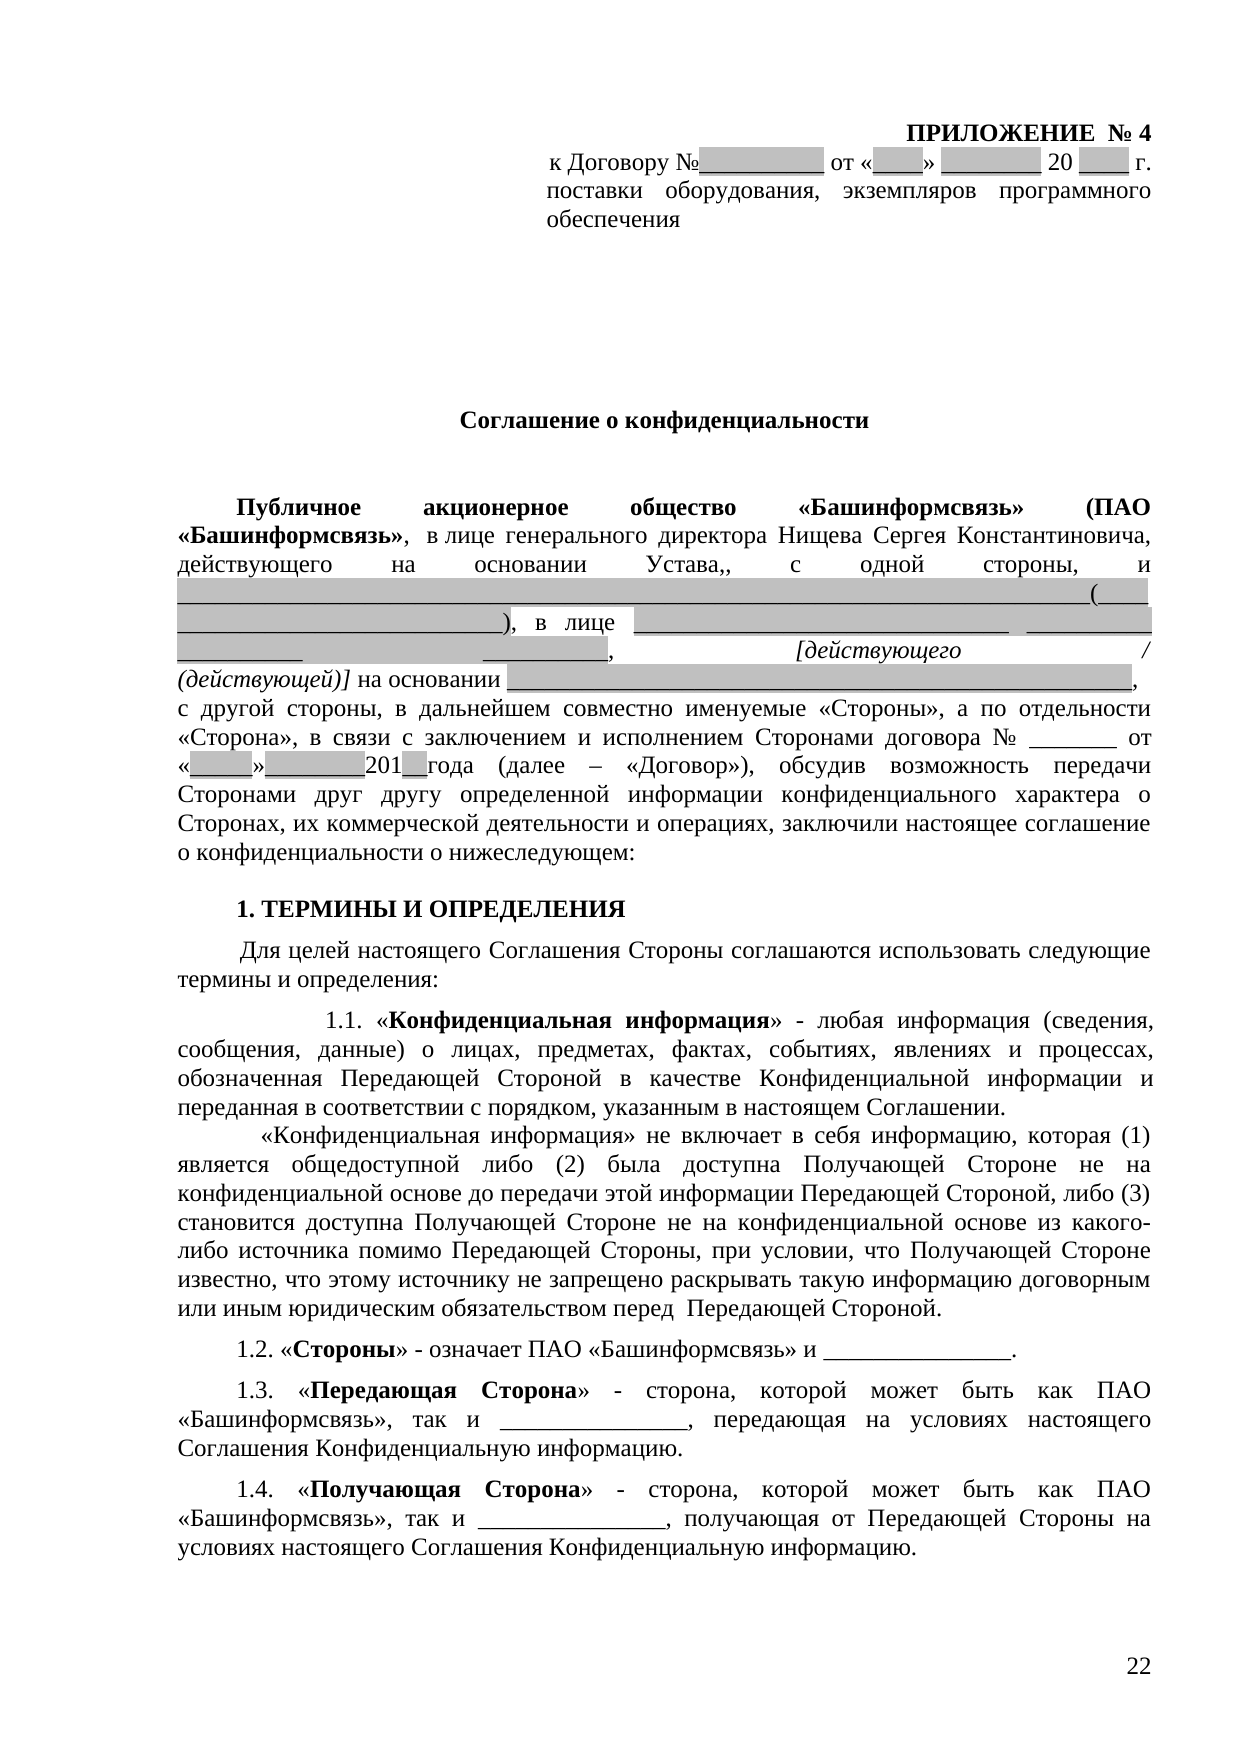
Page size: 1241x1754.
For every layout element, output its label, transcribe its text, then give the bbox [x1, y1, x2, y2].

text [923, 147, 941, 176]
text ПРИЛОЖЕНИЕ № 4 [177, 118, 1152, 147]
text поставки оборудования, экземпляров программного обеспечения [546, 176, 1152, 233]
text Публичное акционерное общество «Башинформсвязь» (ПАО «Башинформсвязь», в лице генерального директора Нищева Сергея Константиновича, действующего на основании Устава,, с одной стороны, и _________________________________________________________________________(______________________________), в лице ______________________________ __________ __________ __________, [действующего / (действующей)] на основании __________________________________________________, с другой стороны, в дальнейшем совместно именуемые «Стороны», а по отдельности «Сторона», в связи с заключением и исполнением Сторонами договора № _______ от «_____»________201__года (далее – «Договор»), обсудив возможность передачи Сторонами друг другу определенной информации конфиденциального характера о Сторонах, их коммерческой деятельности и операциях, заключили настоящее соглашение о конфиденциальности о нижеследующем: [177, 492, 1152, 607]
text 1.3. «Передающая Сторона» - сторона, которой может быть как ПАО «Башинформсвязь», так и _______________, передающая на условиях настоящего Соглашения Конфиденциальную информацию. [177, 1376, 1152, 1462]
text Публичное акционерное общество «Башинформсвязь» (ПАО «Башинформсвязь», в лице генерального директора Нищева Сергея Константиновича, действующего на основании Устава,, с одной стороны, и _________________________________________________________________________(______________________________), в лице ______________________________ __________ __________ __________, [действующего / (действующей)] на основании __________________________________________________, с другой стороны, в дальнейшем совместно именуемые «Стороны», а по отдельности «Сторона», в связи с заключением и исполнением Сторонами договора № _______ от «_____»________201__года (далее – «Договор»), обсудив возможность передачи Сторонами друг другу определенной информации конфиденциального характера о Сторонах, их коммерческой деятельности и операциях, заключили настоящее соглашение о конфиденциальности о нижеследующем: [177, 607, 1152, 866]
text 1.1. «Конфиденциальная информация» - любая информация (сведения, сообщения, данные) о лицах, предметах, фактах, событиях, явлениях и процессах, обозначенная Передающей Стороной в качестве Конфиденциальной информации и переданная в соответствии с порядком, указанным в настоящем Соглашении. [177, 1006, 1154, 1121]
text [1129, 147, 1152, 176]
text Для целей настоящего Соглашения Стороны соглашаются использовать следующие термины и определения: [177, 936, 1152, 993]
text 1.2. «Стороны» - означает ПАО «Башинформсвязь» и _______________. [177, 1334, 1152, 1363]
text Соглашение о конфиденциальности [177, 406, 1152, 434]
text к Договору №__________ от «____» ________ 20 ____ г. [177, 147, 699, 176]
text 1. ТЕРМИНЫ И ОПРЕДЕЛЕНИЯ [177, 894, 1152, 923]
text 1.4. «Получающая Сторона» - сторона, которой может быть как ПАО «Башинформсвязь», так и _______________, получающая от Передающей Стороны на условиях настоящего Соглашения Конфиденциальную информацию. [177, 1474, 1152, 1561]
text «Конфиденциальная информация» не включает в себя информацию, которая (1) является общедоступной либо (2) была доступна Получающей Стороне не на конфиденциальной основе до передачи этой информации Передающей Стороной, либо (3) становится доступна Получающей Стороне не на конфиденциальной основе из какого-либо источника помимо Передающей Стороны, при условии, что Получающей Стороне известно, что этому источнику не запрещено раскрывать такую информацию договорным или иным юридическим обязательством перед Передающей Стороной. [177, 1121, 1152, 1322]
